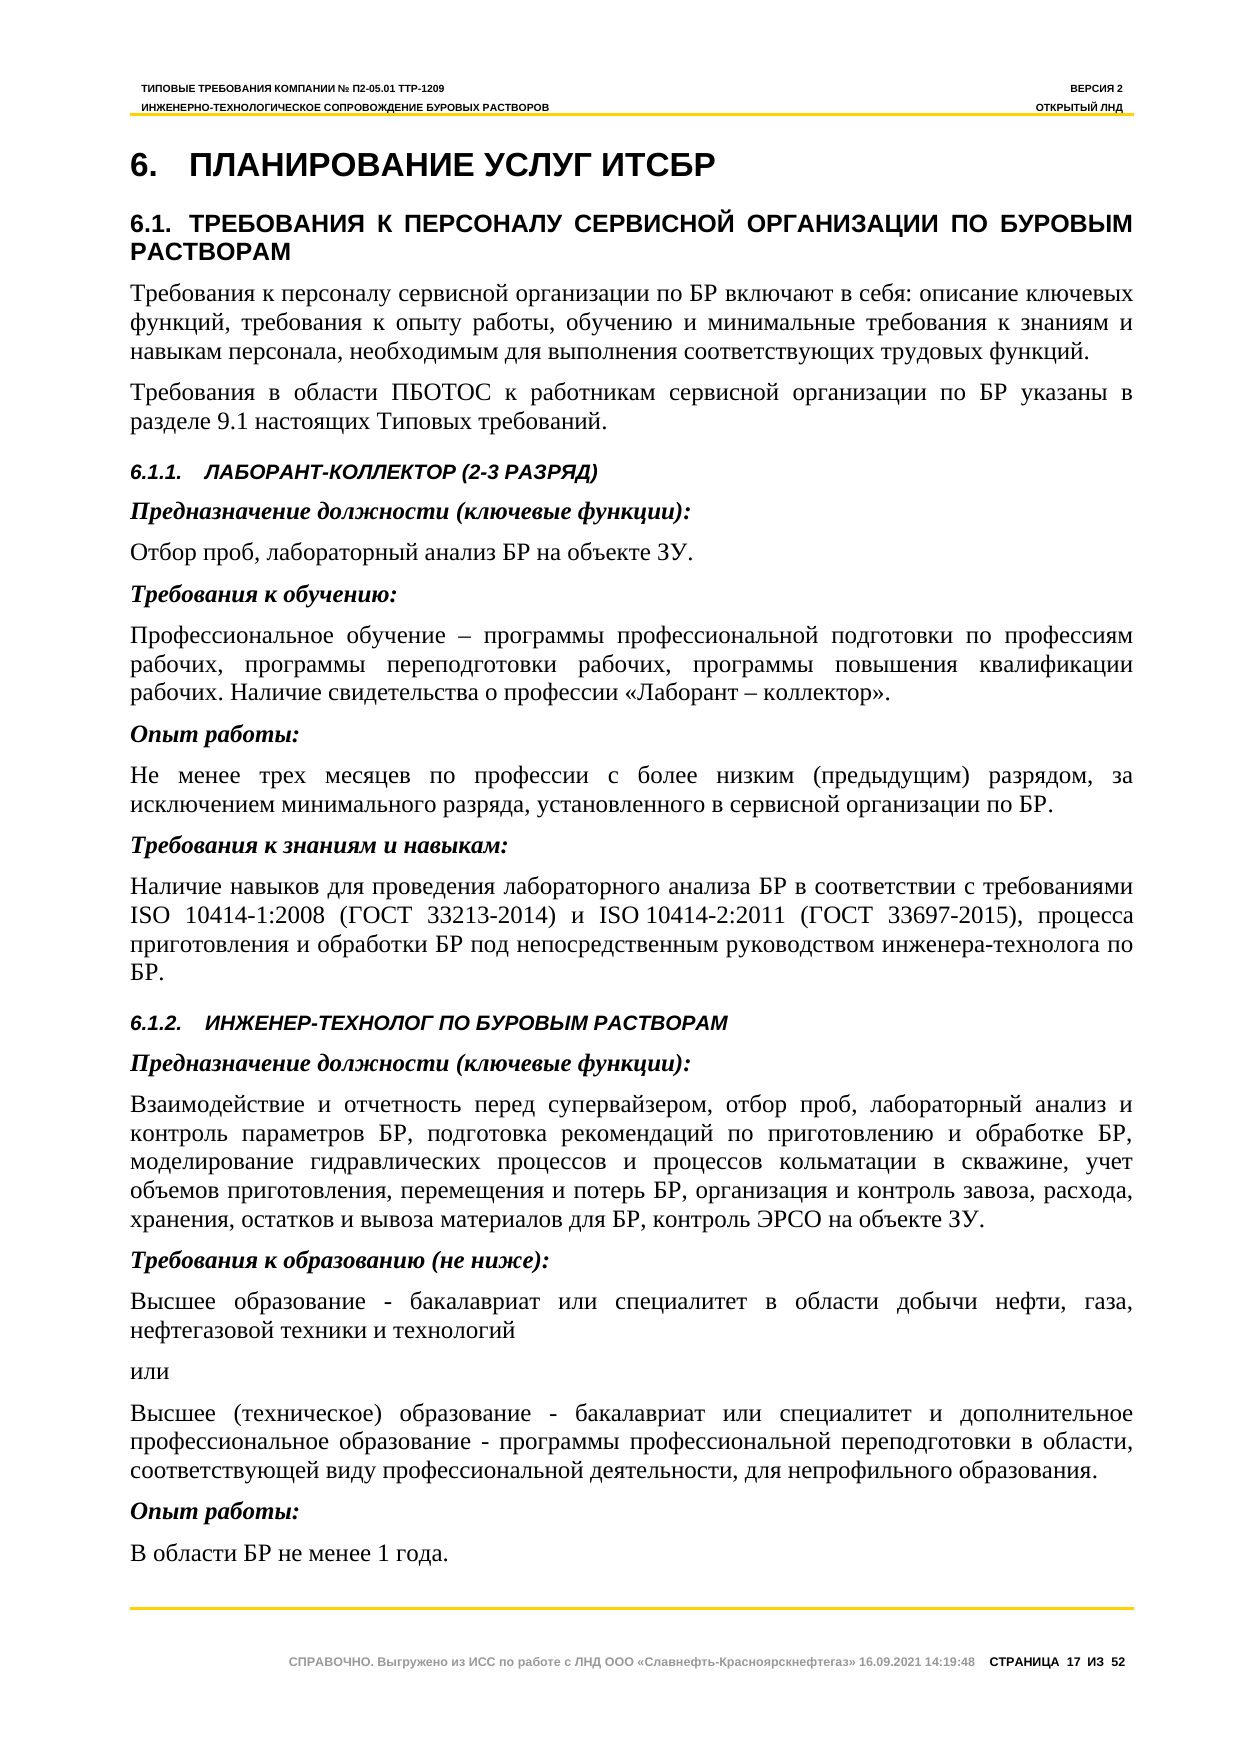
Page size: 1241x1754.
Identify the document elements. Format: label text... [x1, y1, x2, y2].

text Взаимодействие и отчетность перед супервайзером, отбор проб, лабораторный анализ и контроль параметров БР, подготовка рекомендаций по приготовлению и обработке БР, моделирование гидравлических процессов и процессов кольматации в скважине, учет объемов приготовления, перемещения и потерь БР, организация и контроль завоза, расхода, хранения, остатков и вывоза материалов для БР, контроль ЭРСО на объекте ЗУ. [130, 1089, 1134, 1233]
text Профессиональное обучение – программы профессиональной подготовки по профессиям рабочих, программы переподготовки рабочих, программы повышения квалификации рабочих. Наличие свидетельства о профессии «Лаборант – коллектор». [130, 620, 1134, 706]
text ПЛАНИРОВАНИЕ УСЛУГ ИТСБР [130, 145, 1134, 183]
text В области БР не менее 1 года. [130, 1538, 1134, 1566]
text Требования к персоналу сервисной организации по БР включают в себя: описание ключевых функций, требования к опыту работы, обучению и минимальные требования к знаниям и навыкам персонала, необходимым для выполнения соответствующих трудовых функций. [130, 278, 1134, 365]
text Высшее (техническое) образование - бакалавриат или специалитет и дополнительное профессиональное образование - программы профессиональной переподготовки в области, соответствующей виду профессиональной деятельности, для непрофильного образования. [130, 1398, 1134, 1484]
text Отбор проб, лабораторный анализ БР на объекте ЗУ. [130, 537, 1134, 566]
text Предназначение должности (ключевые функции): [130, 1048, 1134, 1076]
text Требования к образованию (не ниже): [130, 1245, 1134, 1274]
text Предназначение должности (ключевые функции): [130, 496, 1134, 525]
text ТРЕБОВАНИЯ К ПЕРСОНАЛУ СЕРВИСНОЙ ОРГАНИЗАЦИИ ПО БУРОВЫМ РАСТВОРАМ [130, 208, 1134, 266]
text Требования в области ПБОТОС к работникам сервисной организации по БР указаны в разделе 9.1 настоящих Типовых требований. [130, 377, 1134, 435]
text ИНЖЕНЕР-ТЕХНОЛОГ ПО БУРОВЫМ РАСТВОРАМ [130, 1011, 1134, 1035]
text Опыт работы: [130, 1496, 1134, 1525]
text Требования к обучению: [130, 579, 1134, 607]
text Опыт работы: [130, 719, 1134, 747]
text или [130, 1356, 1134, 1385]
text ЛАБОРАНТ-КОЛЛЕКТОР (2-3 РАЗРЯД) [130, 460, 1134, 484]
text Требования к знаниям и навыкам: [130, 830, 1134, 859]
text Не менее трех месяцев по профессии с более низким (предыдущим) разрядом, за исключением минимального разряда, установленного в сервисной организации по БР. [130, 760, 1134, 817]
text Наличие навыков для проведения лабораторного анализа БР в соответствии с требованиями ISO 10414-1:2008 (ГОСТ 33213-2014) и ISO 10414-2:2011 (ГОСТ 33697-2015), процесса приготовления и обработки БР под непосредственным руководством инженера-технолога по БР. [130, 871, 1134, 986]
text Высшее образование - бакалавриат или специалитет в области добычи нефти, газа, нефтегазовой техники и технологий [130, 1286, 1134, 1344]
